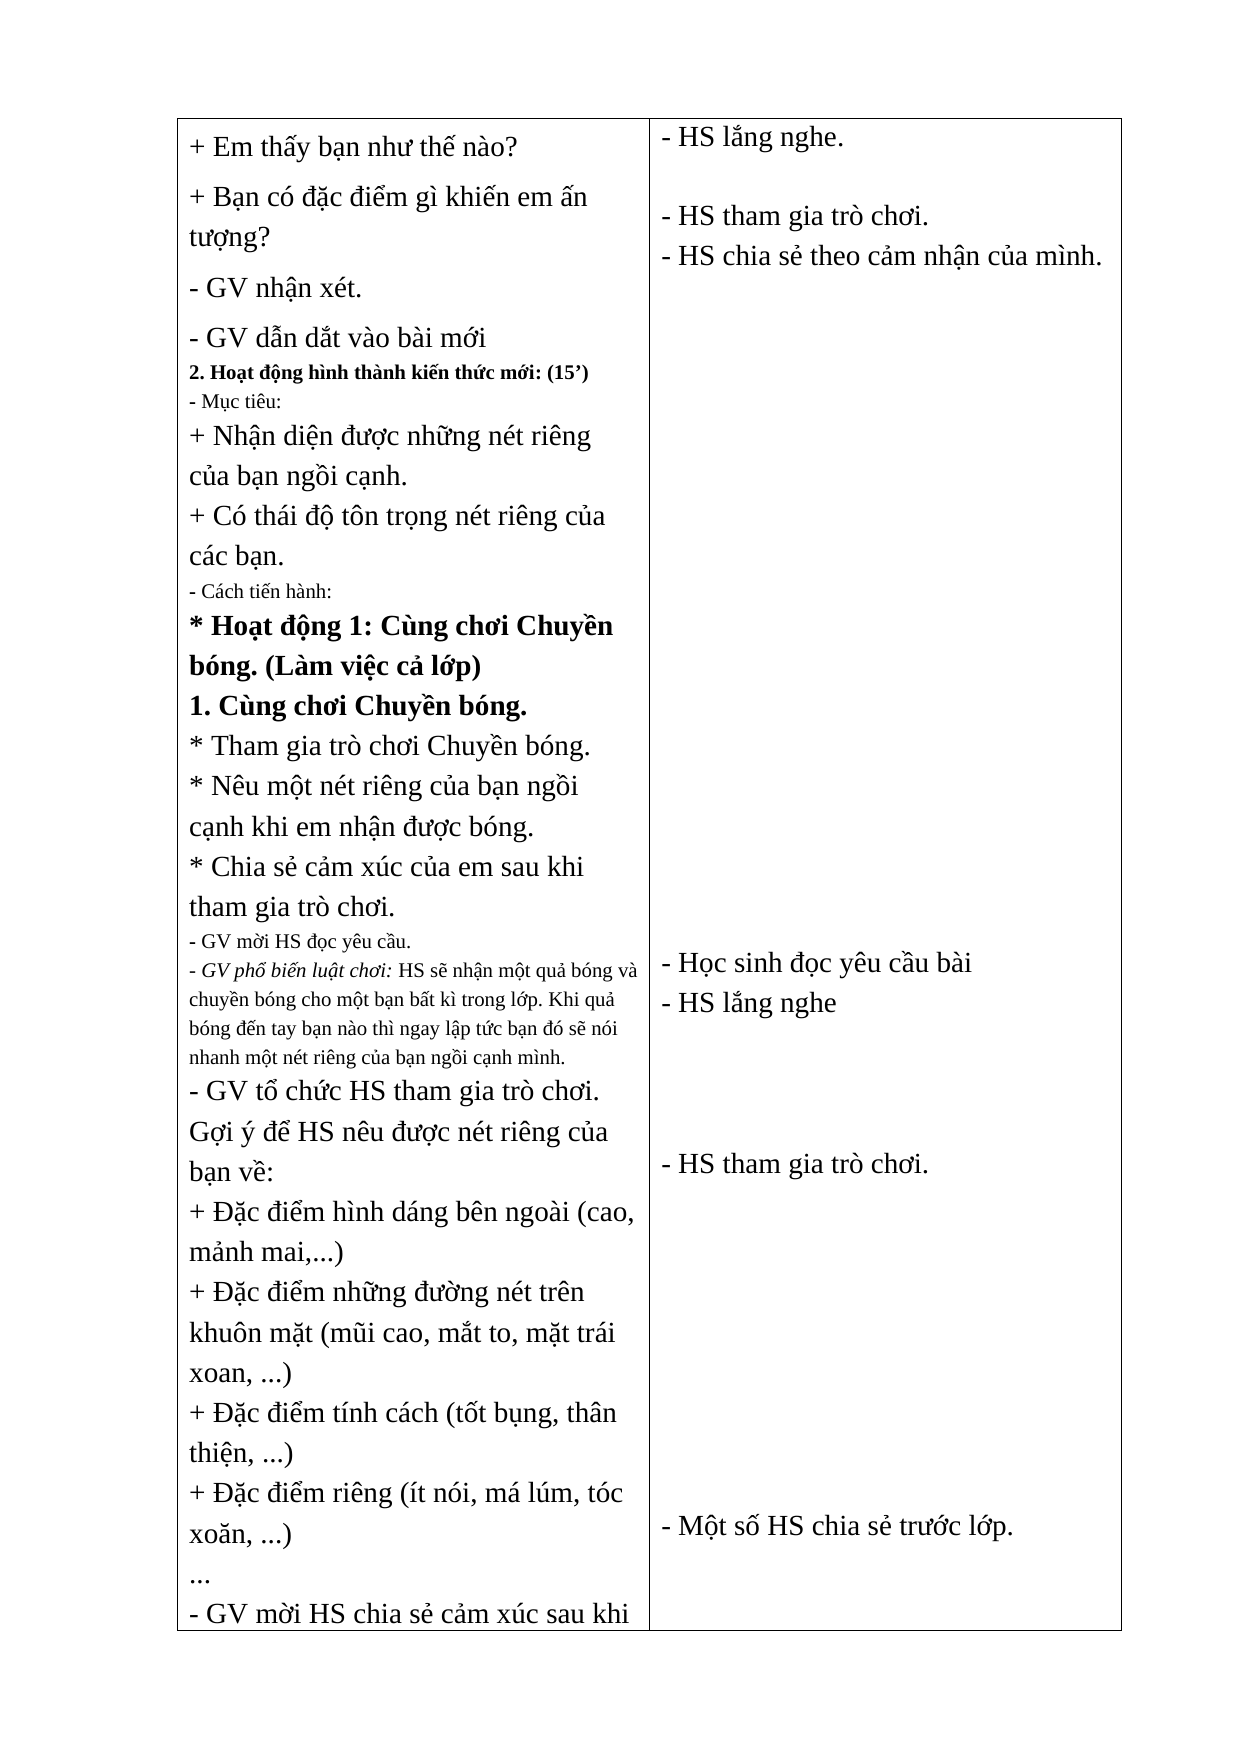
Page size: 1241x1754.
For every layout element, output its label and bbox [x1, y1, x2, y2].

table_cell [650, 119, 1121, 1630]
table_cell [178, 119, 649, 1630]
